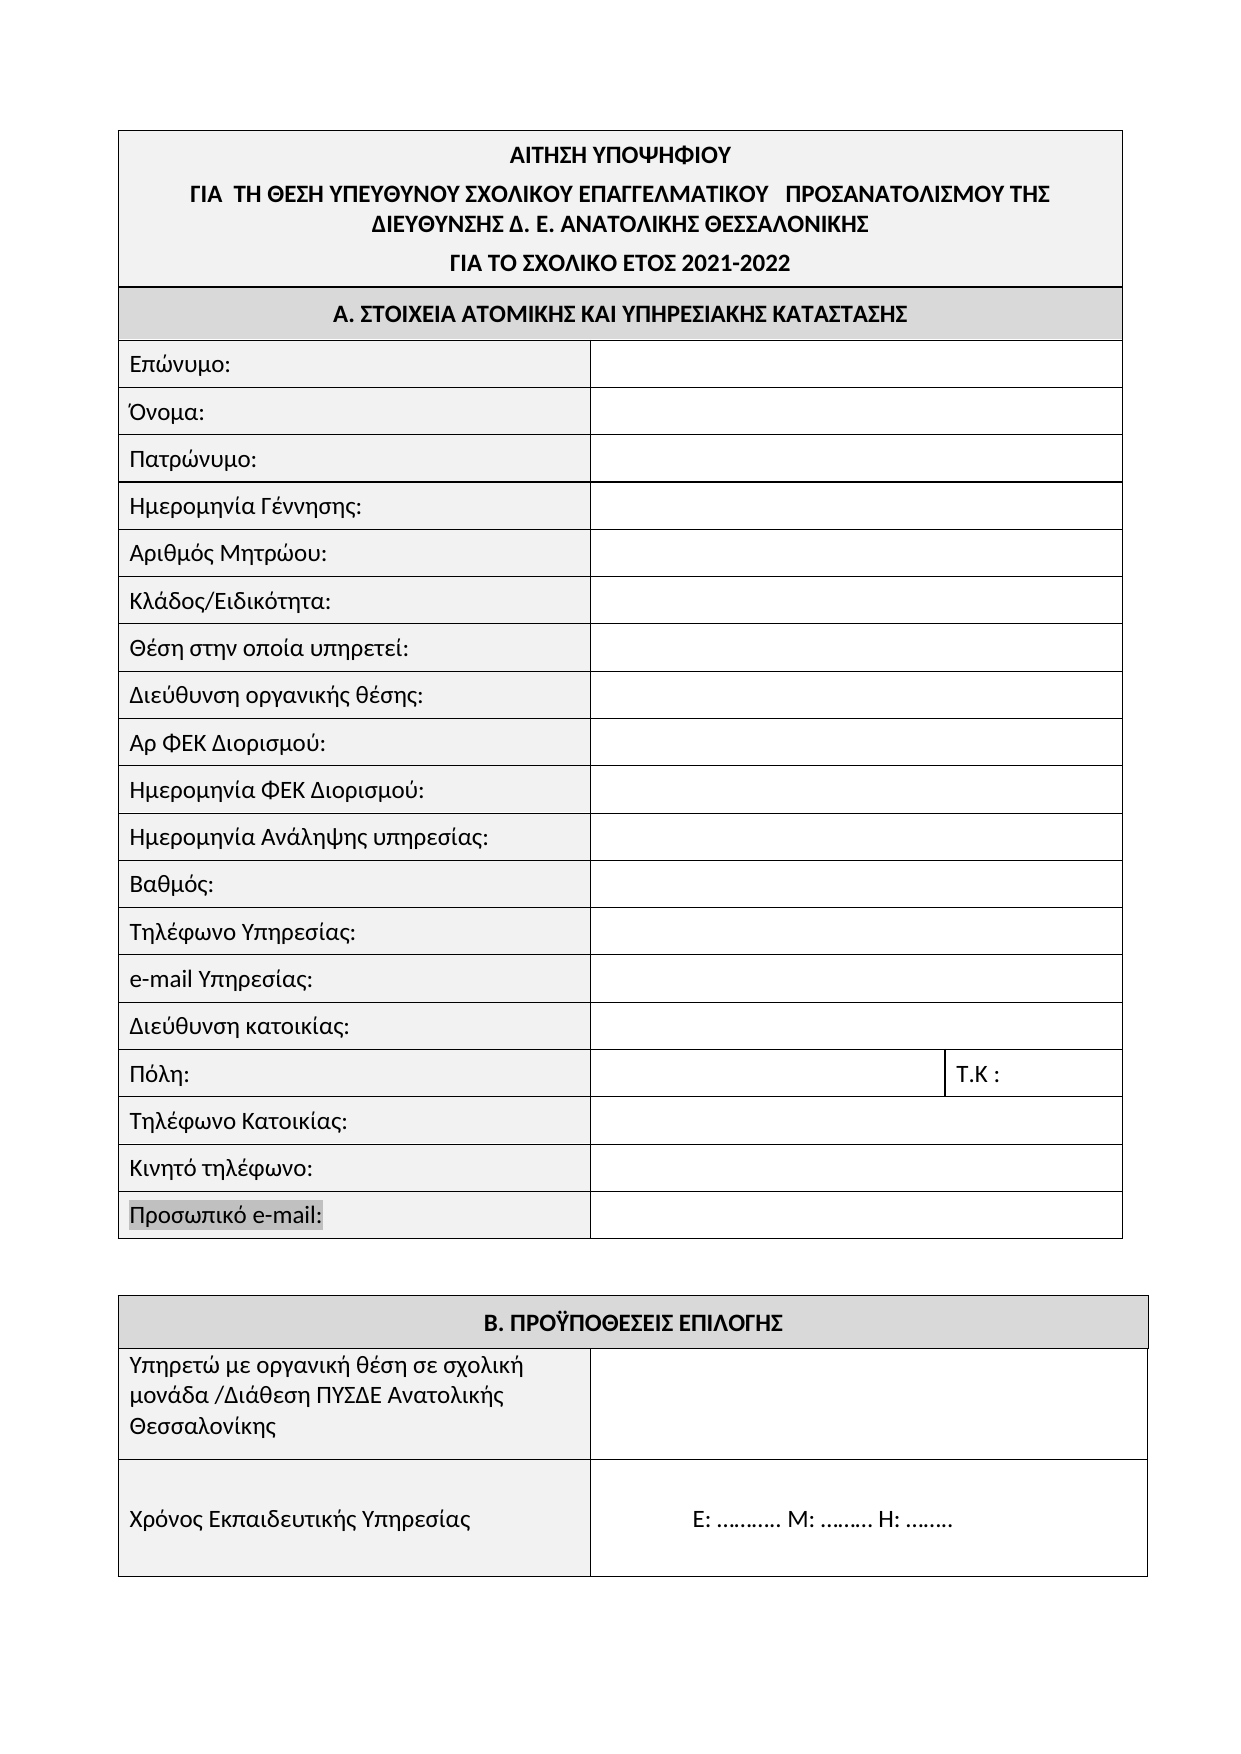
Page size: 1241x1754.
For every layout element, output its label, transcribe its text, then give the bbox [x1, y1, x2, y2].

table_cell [591, 1460, 1147, 1576]
table_cell [591, 672, 1122, 718]
table_cell Θέση στην οποία υπηρετεί: [119, 624, 590, 671]
table_cell [591, 1145, 1122, 1191]
table_cell Α. ΣΤΟΙΧΕΙΑ ΑΤΟΜΙΚΗΣ ΚΑΙ ΥΠΗΡΕΣΙΑΚΗΣ ΚΑΤΑΣΤΑΣΗΣ [119, 288, 1122, 339]
table_cell Τηλέφωνο Κατοικίας: [119, 1097, 590, 1143]
table_cell Διεύθυνση οργανικής θέσης: [119, 672, 590, 718]
table_header Β. ΠΡΟΫΠΟΘΕΣΕΙΣ ΕΠΙΛΟΓΗΣ [119, 1296, 1148, 1348]
table_cell Τηλέφωνο Υπηρεσίας: [119, 908, 590, 954]
table_cell Χρόνος Εκπαιδευτικής Υπηρεσίας [119, 1460, 590, 1576]
table_cell [591, 624, 1122, 671]
table_cell Πατρώνυμο: [119, 435, 590, 481]
table_cell Πόλη: [119, 1050, 590, 1096]
table_cell Ημερομηνία ΦΕΚ Διορισμού: [119, 766, 590, 812]
table_cell Αρ ΦΕΚ Διορισμού: [119, 719, 590, 765]
table_cell Τ.Κ : [946, 1050, 1122, 1096]
table_cell Κλάδος/Ειδικότητα: [119, 577, 590, 623]
table_cell [591, 1050, 944, 1096]
table_cell [591, 1349, 1147, 1459]
table_cell [591, 861, 1122, 907]
table_cell [591, 955, 1122, 1002]
table_cell Επώνυμο: [119, 341, 590, 387]
table_header ΑΙΤΗΣΗ ΥΠΟΨΗΦΙΟΥ ΓΙΑ ΤΗ ΘΕΣΗ ΥΠΕΥΘΥΝΟΥ ΣΧΟΛΙΚΟΥ ΕΠΑΓΓΕΛΜΑΤΙΚΟΥ ΠΡΟΣΑΝΑΤΟΛΙΣΜΟΥ ΤΗΣ ΔΙΕΥΘΥΝΣΗΣ Δ. Ε. ΑΝΑΤΟΛΙΚΗΣ ΘΕΣΣΑΛΟΝΙΚΗΣ ΓΙΑ ΤΟ ΣΧΟΛΙΚΟ ΕΤΟΣ 2021-2022 [119, 131, 1122, 286]
table_cell Αριθμός Μητρώου: [119, 530, 590, 576]
table_cell [591, 530, 1122, 576]
table_cell Υπηρετώ με οργανική θέση σε σχολική μονάδα /Διάθεση ΠΥΣΔΕ Ανατολικής Θεσσαλονίκης [119, 1349, 590, 1459]
table_cell [591, 814, 1122, 860]
table_cell [591, 1003, 1122, 1049]
table_cell [591, 435, 1122, 481]
table_cell Κινητό τηλέφωνο: [119, 1145, 590, 1191]
table_cell [591, 483, 1122, 529]
table_cell [591, 766, 1122, 812]
table_cell Όνομα: [119, 388, 590, 434]
table_cell e-mail Υπηρεσίας: [119, 955, 590, 1002]
table_cell Ημερομηνία Γέννησης: [119, 483, 590, 529]
table_cell Ημερομηνία Ανάληψης υπηρεσίας: [119, 814, 590, 860]
table_cell [591, 341, 1122, 387]
table_cell Βαθμός: [119, 861, 590, 907]
table_cell [591, 1192, 1122, 1238]
table_cell [591, 1097, 1122, 1143]
table_cell [591, 908, 1122, 954]
table_cell Προσωπικό e-mail: [119, 1192, 590, 1238]
table_cell [591, 388, 1122, 434]
table_cell Διεύθυνση κατοικίας: [119, 1003, 590, 1049]
table_cell [591, 577, 1122, 623]
table_cell [591, 719, 1122, 765]
